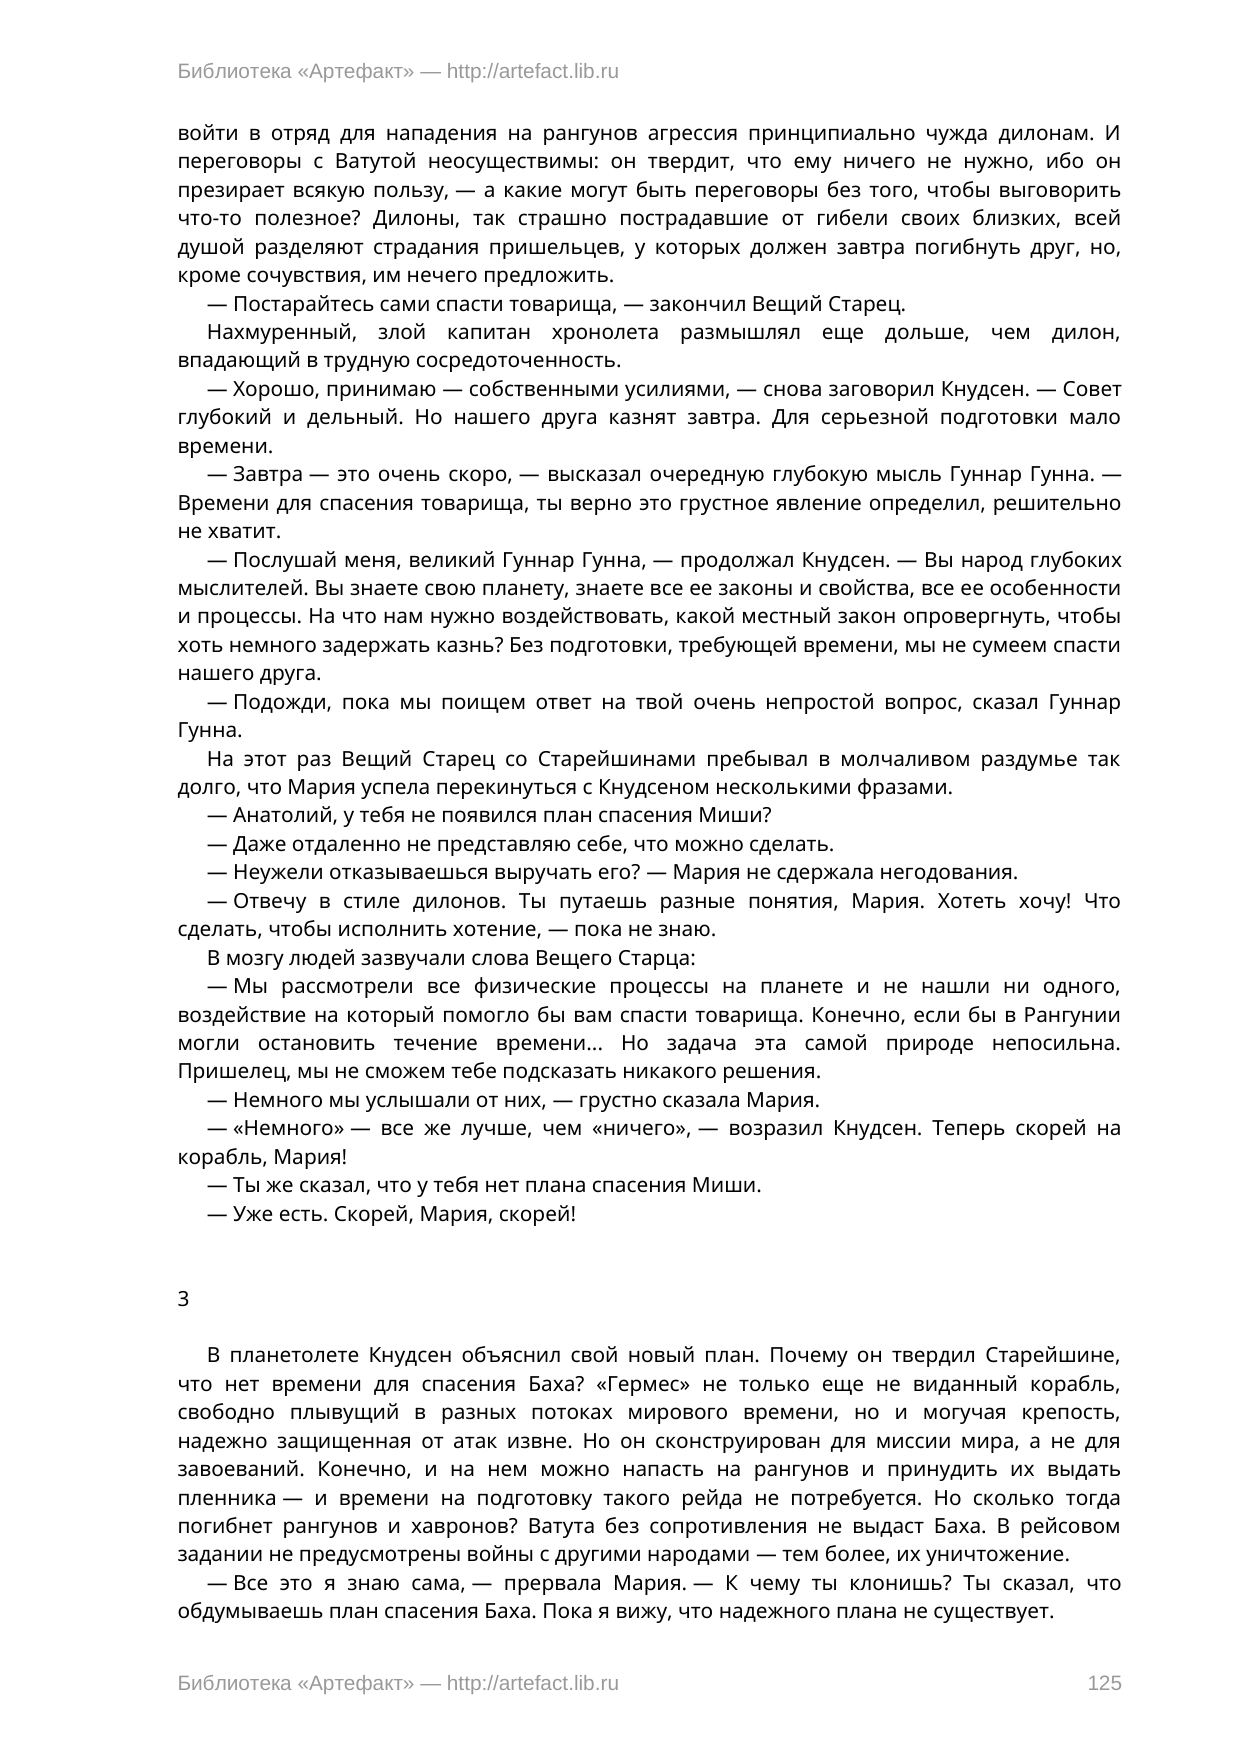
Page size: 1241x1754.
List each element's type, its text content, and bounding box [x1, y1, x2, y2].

text — Даже отдаленно не представляю себе, что можно сделать. [177, 829, 1122, 857]
text — Мы рассмотрели все физические процессы на планете и не нашли ни одного, воздействие на который помогло бы вам спасти товарища. Конечно, если бы в Рангунии могли остановить течение времени... Но задача эта самой природе непосильна. Пришелец, мы не сможем тебе подсказать никакого решения. [177, 971, 1122, 1085]
text — Подожди, пока мы поищем ответ на твой очень непростой вопрос, сказал Гуннар Гунна. [177, 687, 1122, 744]
text — Все это я знаю сама, — прервала Мария. — К чему ты клонишь? Ты сказал, что обдумываешь план спасения Баха. Пока я вижу, что надежного плана не существует. [177, 1568, 1122, 1625]
text Нахмуренный, злой капитан хронолета размышлял еще дольше, чем дилон, впадающий в трудную сосредоточенность. [177, 317, 1122, 374]
text В планетолете Кнудсен объяснил свой новый план. Почему он твердил Старейшине, что нет времени для спасения Баха? «Гермес» не только еще не виданный корабль, свободно плывущий в разных потоках мирового времени, но и могучая крепость, надежно защищенная от атак извне. Но он сконструирован для миссии мира, а не для завоеваний. Конечно, и на нем можно напасть на рангунов и принудить их выдать пленника — и времени на подготовку такого рейда не потребуется. Но сколько тогда погибнет рангунов и хавронов? Ватута без сопротивления не выдаст Баха. В рейсовом задании не предусмотрены войны с другими народами — тем более, их уничтожение. [177, 1341, 1122, 1568]
text — Завтра — это очень скоро, — высказал очередную глубокую мысль Гуннар Гунна. — Времени для спасения товарища, ты верно это грустное явление определил, решительно не хватит. [177, 459, 1122, 545]
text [177, 118, 1122, 289]
text — «Немного» — все же лучше, чем «ничего», — возразил Кнудсен. Теперь скорей на корабль, Мария! [177, 1113, 1122, 1170]
text — Ты же сказал, что у тебя нет плана спасения Миши. [177, 1170, 1122, 1199]
text — Хорошо, принимаю — собственными усилиями, — снова заговорил Кнудсен. — Совет глубокий и дельный. Но нашего друга казнят завтра. Для серьезной подготовки мало времени. [177, 374, 1122, 459]
text — Уже есть. Скорей, Мария, скорей! [177, 1199, 1122, 1227]
text На этот раз Вещий Старец со Старейшинами пребывал в молчаливом раздумье так долго, что Мария успела перекинуться с Кнудсеном несколькими фразами. [177, 744, 1122, 801]
text 3 [177, 1227, 1122, 1341]
text — Отвечу в стиле дилонов. Ты путаешь разные понятия, Мария. Хотеть хочу! Что сделать, чтобы исполнить хотение, — пока не знаю. [177, 886, 1122, 943]
text — Анатолий, у тебя не появился план спасения Миши? [177, 801, 1122, 829]
text — Постарайтесь сами спасти товарища, — закончил Вещий Старец. [177, 289, 1122, 317]
text В мозгу людей зазвучали слова Вещего Старца: [177, 943, 1122, 971]
text — Послушай меня, великий Гуннар Гунна, — продолжал Кнудсен. — Вы народ глубоких мыслителей. Вы знаете свою планету, знаете все ее законы и свойства, все ее особенности и процессы. На что нам нужно воздействовать, какой местный закон опровергнуть, чтобы хоть немного задержать казнь? Без подготовки, требующей времени, мы не сумеем спасти нашего друга. [177, 545, 1122, 687]
text — Немного мы услышали от них, — грустно сказала Мария. [177, 1085, 1122, 1113]
text — Неужели отказываешься выручать его? — Мария не сдержала негодования. [177, 857, 1122, 886]
